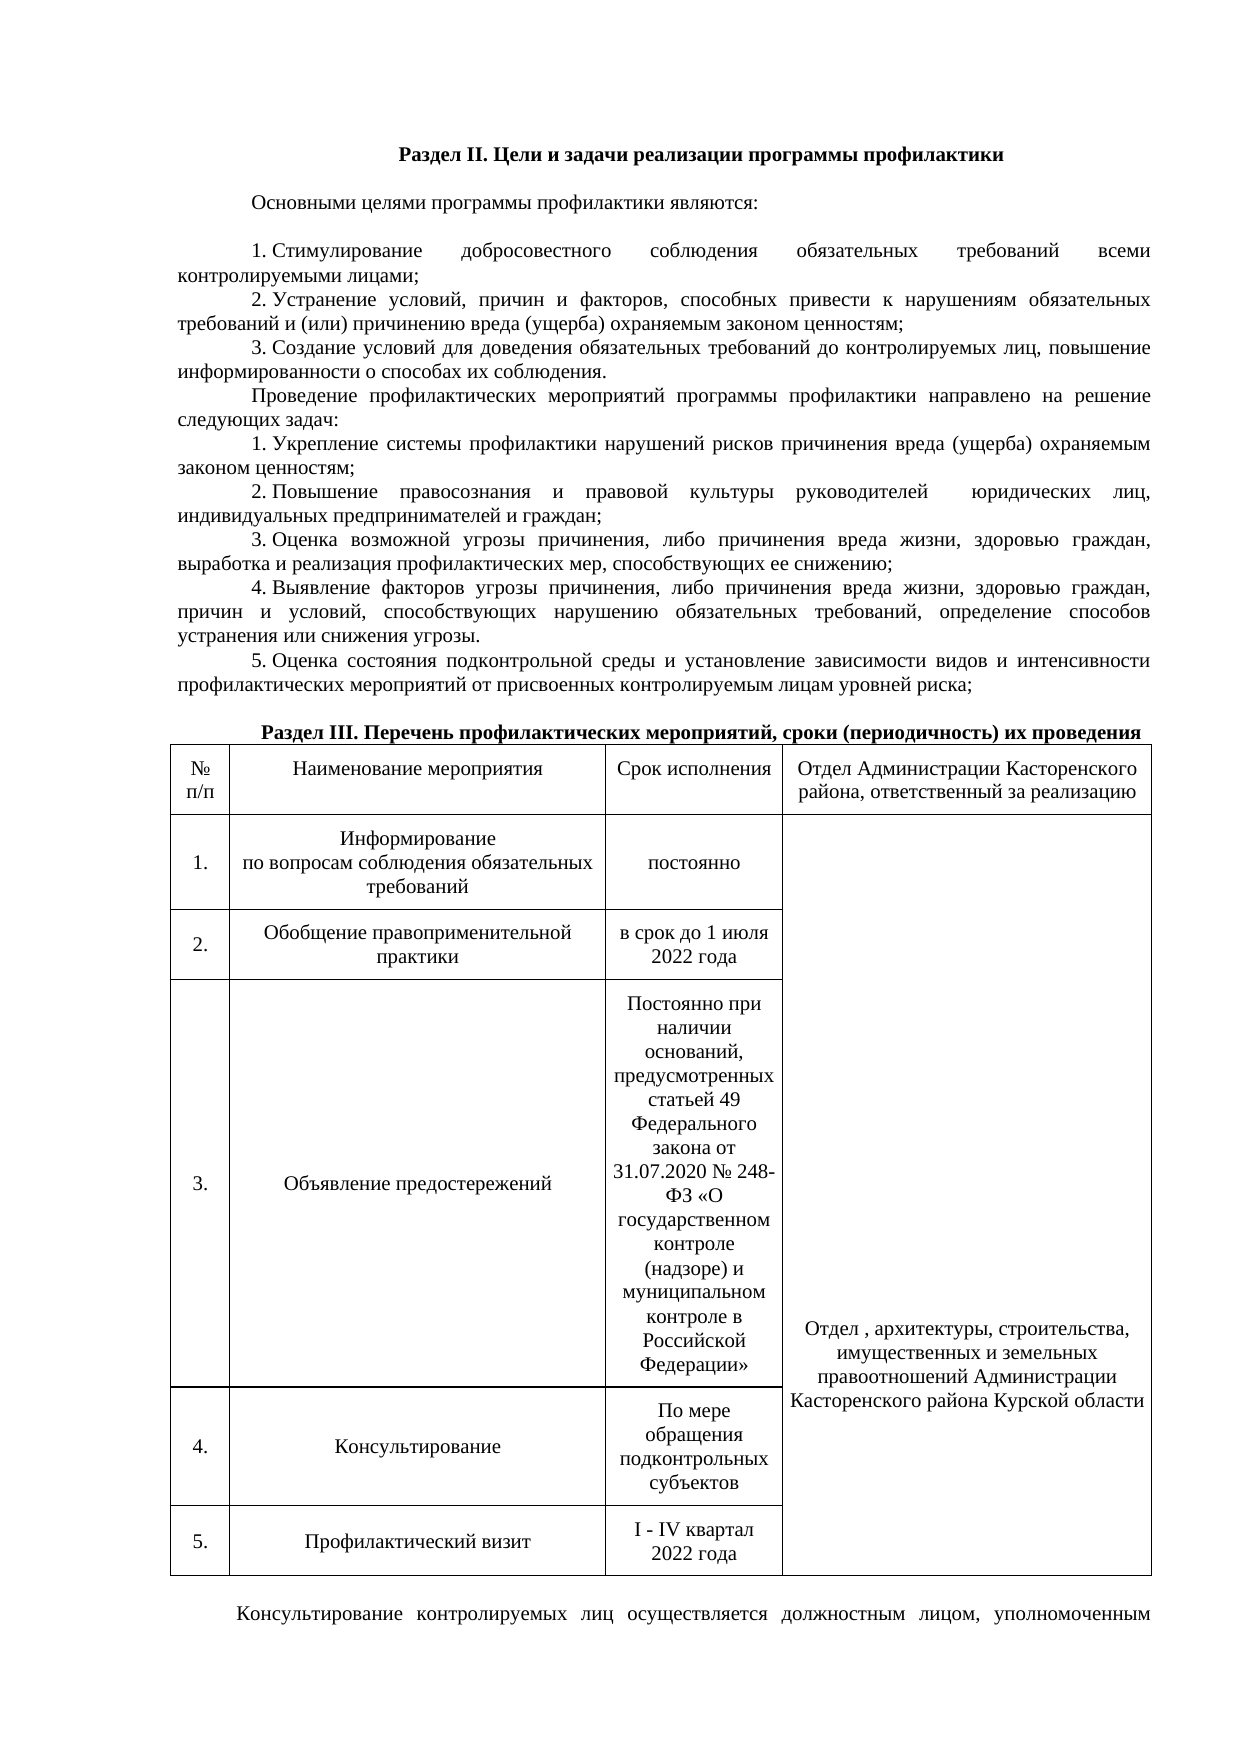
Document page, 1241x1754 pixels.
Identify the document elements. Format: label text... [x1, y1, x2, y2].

table_cell 3. [171, 980, 229, 1386]
table_cell Постоянно при наличии оснований, предусмотренных статьей 49 Федерального закона от 31.07.2020 № 248-ФЗ «О государственном контроле (надзоре) и муниципальном контроле в Российской Федерации» [606, 980, 782, 1386]
text Раздел II. Цели и задачи реализации программы профилактики [177, 142, 1152, 166]
list Создание условий для доведения обязательных требований до контролируемых лиц, повышение информированности о способах их соблюдения. [177, 335, 1152, 383]
text Проведение профилактических мероприятий программы профилактики направлено на решение следующих задач: [177, 383, 1152, 431]
table_header № п/п [171, 745, 229, 814]
table_cell 5. [171, 1506, 229, 1575]
list Оценка состояния подконтрольной среды и установление зависимости видов и интенсивности профилактических мероприятий от присвоенных контролируемым лицам уровней риска; [177, 647, 1152, 696]
table_cell Отдел , архитектуры, строительства, имущественных и земельных правоотношений Администрации Касторенского района Курской области [783, 815, 1151, 1575]
table_cell По мере обращения подконтрольных субъектов [606, 1388, 782, 1505]
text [177, 1600, 1152, 1624]
list Повышение правосознания и правовой культуры руководителей юридических лиц, индивидуальных предпринимателей и граждан; [177, 479, 1152, 527]
table_header Срок исполнения [606, 745, 782, 814]
table_cell I - IV квартал 2022 года [606, 1506, 782, 1575]
table_cell постоянно [606, 815, 782, 909]
list Оценка возможной угрозы причинения, либо причинения вреда жизни, здоровью граждан, выработка и реализация профилактических мер, способствующих ее снижению; [177, 527, 1152, 575]
text Раздел III. Перечень профилактических мероприятий, сроки (периодичность) их проведения [177, 720, 1152, 744]
table_cell Объявление предостережений [230, 980, 605, 1386]
list Устранение условий, причин и факторов, способных привести к нарушениям обязательных требований и (или) причинению вреда (ущерба) охраняемым законом ценностям; [177, 287, 1152, 335]
table_cell Профилактический визит [230, 1506, 605, 1575]
text Основными целями программы профилактики являются: [177, 190, 1152, 214]
table_cell 4. [171, 1388, 229, 1505]
table_cell Информирование по вопросам соблюдения обязательных требований [230, 815, 605, 909]
table_cell Обобщение правоприменительной практики [230, 910, 605, 979]
table_header Наименование мероприятия [230, 745, 605, 814]
table_cell в срок до 1 июля 2022 года [606, 910, 782, 979]
table_cell 2. [171, 910, 229, 979]
table_cell Консультирование [230, 1388, 605, 1505]
table_cell 1. [171, 815, 229, 909]
table_header Отдел Администрации Касторенского района, ответственный за реализацию [783, 745, 1151, 814]
list Укрепление системы профилактики нарушений рисков причинения вреда (ущерба) охраняемым законом ценностям; [177, 431, 1152, 479]
list Выявление факторов угрозы причинения, либо причинения вреда жизни, здоровью граждан, причин и условий, способствующих нарушению обязательных требований, определение способов устранения или снижения угрозы. [177, 575, 1152, 647]
list Стимулирование добросовестного соблюдения обязательных требований всеми контролируемыми лицами; [177, 238, 1152, 287]
